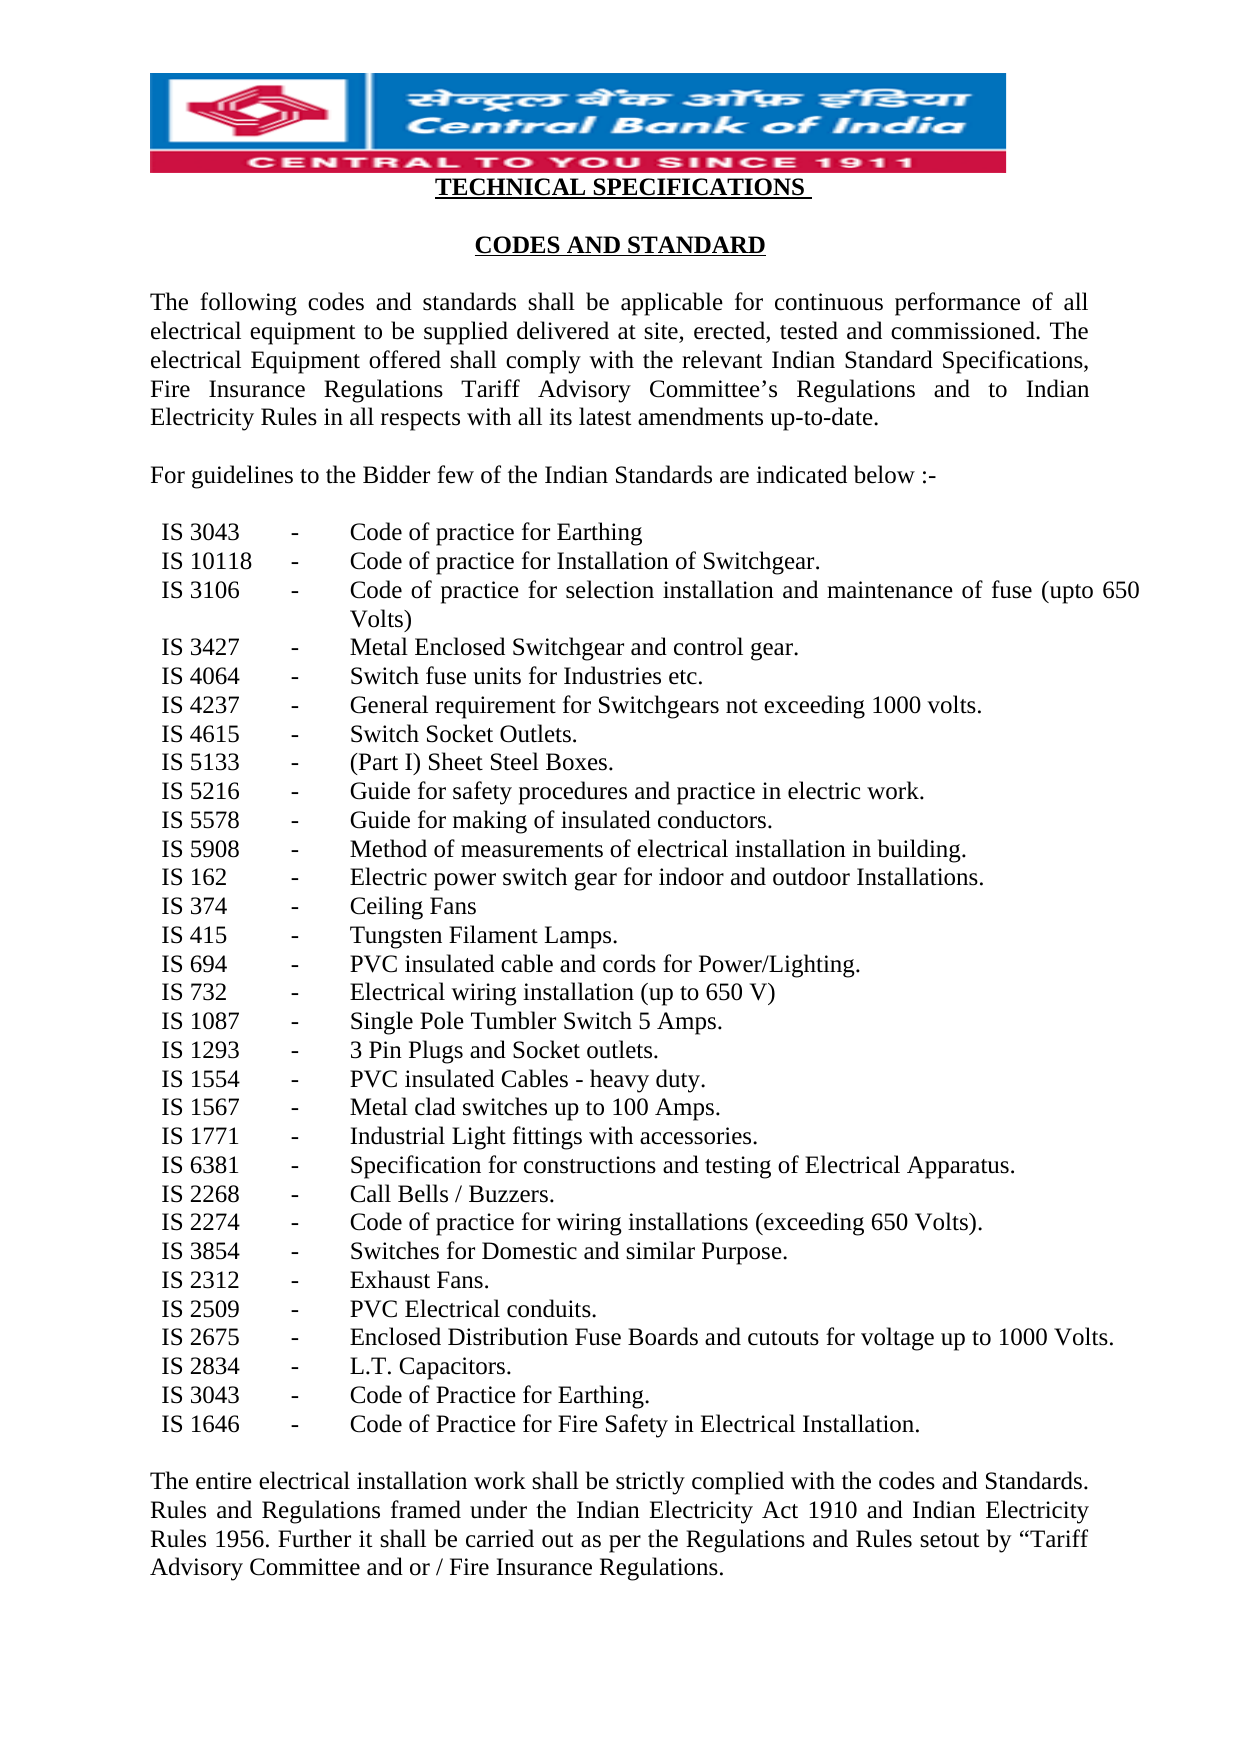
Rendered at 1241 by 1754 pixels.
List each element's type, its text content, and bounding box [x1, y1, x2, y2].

table_cell IS 5216 [150, 776, 279, 805]
table_header Code of practice for Earthing [338, 518, 1152, 546]
table_cell IS 1554 [150, 1064, 279, 1092]
table_cell IS 3427 [150, 633, 279, 661]
table_cell - [279, 719, 338, 747]
table_cell - [279, 920, 338, 949]
table_cell IS 162 [150, 863, 279, 891]
table_cell - [279, 1093, 338, 1121]
table_cell IS 3106 [150, 575, 279, 632]
table_cell Guide for making of insulated conductors. [338, 805, 1152, 834]
table_cell - [279, 1208, 338, 1236]
table_cell IS 2675 [150, 1323, 279, 1351]
table_cell Code of practice for selection installation and maintenance of fuse (upto 650 Volts) [338, 575, 1152, 632]
table_cell PVC insulated cable and cords for Power/Lighting. [338, 949, 1152, 977]
table_cell - [279, 1236, 338, 1265]
table_cell - [279, 1064, 338, 1092]
table_cell - [279, 661, 338, 690]
table_cell - [279, 1179, 338, 1207]
table_cell IS 694 [150, 949, 279, 977]
text The entire electrical installation work shall be strictly complied with the codes and Standards. Rules and Regulations framed under the Indian Electricity Act 1910 and Indian Electricity Rules 1956. Further it shall be carried out as per the Regulations and Rules setout by “Tariff Advisory Committee and or / Fire Insurance Regulations. [150, 1466, 1090, 1581]
table_cell - [279, 1380, 338, 1409]
table_cell Exhaust Fans. [338, 1265, 1152, 1294]
table_cell IS 10118 [150, 546, 279, 575]
table_cell Method of measurements of electrical installation in building. [338, 834, 1152, 862]
table_cell IS 3854 [150, 1236, 279, 1265]
table_cell IS 4237 [150, 690, 279, 719]
table_cell - [279, 805, 338, 834]
table_cell IS 1293 [150, 1035, 279, 1064]
table_cell Code of Practice for Earthing. [338, 1380, 1152, 1409]
table_cell - [279, 1294, 338, 1322]
table_cell IS 5908 [150, 834, 279, 862]
table_cell Switches for Domestic and similar Purpose. [338, 1236, 1152, 1265]
table_cell IS 5133 [150, 748, 279, 776]
table_cell - [279, 891, 338, 920]
table_cell (Part I) Sheet Steel Boxes. [338, 748, 1152, 776]
text CODES AND STANDARD [150, 230, 1090, 259]
table_cell IS 1087 [150, 1006, 279, 1035]
table_cell Ceiling Fans [338, 891, 1152, 920]
table_cell Metal clad switches up to 100 Amps. [338, 1093, 1152, 1121]
table_cell IS 1646 [150, 1409, 279, 1437]
table_cell Switch Socket Outlets. [338, 719, 1152, 747]
table_header IS 3043 [150, 518, 279, 546]
table_cell IS 2268 [150, 1179, 279, 1207]
table_cell - [279, 1323, 338, 1351]
table_cell IS 1771 [150, 1121, 279, 1150]
table_cell IS 3043 [150, 1380, 279, 1409]
table_cell Tungsten Filament Lamps. [338, 920, 1152, 949]
table_cell IS 6381 [150, 1150, 279, 1179]
table_cell Industrial Light fittings with accessories. [338, 1121, 1152, 1150]
table_cell - [279, 690, 338, 719]
table_cell Single Pole Tumbler Switch 5 Amps. [338, 1006, 1152, 1035]
table_cell - [279, 1351, 338, 1380]
table_cell - [279, 1265, 338, 1294]
table_cell - [279, 546, 338, 575]
table_cell Code of Practice for Fire Safety in Electrical Installation. [338, 1409, 1152, 1437]
table_header - [279, 518, 338, 546]
table_cell Code of practice for wiring installations (exceeding 650 Volts). [338, 1208, 1152, 1236]
table_cell - [279, 1035, 338, 1064]
picture [150, 73, 1007, 173]
table_cell IS 4064 [150, 661, 279, 690]
table_cell IS 5578 [150, 805, 279, 834]
table_cell L.T. Capacitors. [338, 1351, 1152, 1380]
table_cell IS 1567 [150, 1093, 279, 1121]
table_cell Specification for constructions and testing of Electrical Apparatus. [338, 1150, 1152, 1179]
text The following codes and standards shall be applicable for continuous performance of all electrical equipment to be supplied delivered at site, erected, tested and commissioned. The electrical Equipment offered shall comply with the relevant Indian Standard Specifications, Fire Insurance Regulations Tariff Advisory Committee’s Regulations and to Indian Electricity Rules in all respects with all its latest amendments up-to-date. [150, 287, 1090, 431]
table_cell IS 2509 [150, 1294, 279, 1322]
table_cell Metal Enclosed Switchgear and control gear. [338, 633, 1152, 661]
table_cell - [279, 776, 338, 805]
table_cell Electric power switch gear for indoor and outdoor Installations. [338, 863, 1152, 891]
text For guidelines to the Bidder few of the Indian Standards are indicated below :- [150, 460, 1090, 489]
table_cell PVC insulated Cables - heavy duty. [338, 1064, 1152, 1092]
table_cell - [279, 748, 338, 776]
table_cell Guide for safety procedures and practice in electric work. [338, 776, 1152, 805]
table_cell IS 2834 [150, 1351, 279, 1380]
table_cell - [279, 633, 338, 661]
table_cell PVC Electrical conduits. [338, 1294, 1152, 1322]
table_cell General requirement for Switchgears not exceeding 1000 volts. [338, 690, 1152, 719]
table_cell 3 Pin Plugs and Socket outlets. [338, 1035, 1152, 1064]
table_cell Code of practice for Installation of Switchgear. [338, 546, 1152, 575]
table_cell - [279, 863, 338, 891]
table_cell - [279, 949, 338, 977]
table_cell IS 2312 [150, 1265, 279, 1294]
text TECHNICAL SPECIFICATIONS [150, 172, 1090, 201]
table_cell - [279, 575, 338, 632]
table_cell IS 2274 [150, 1208, 279, 1236]
table_cell - [279, 1121, 338, 1150]
table_cell Electrical wiring installation (up to 650 V) [338, 978, 1152, 1006]
table_cell - [279, 1006, 338, 1035]
table_cell Switch fuse units for Industries etc. [338, 661, 1152, 690]
table_cell - [279, 834, 338, 862]
table_cell - [279, 1409, 338, 1437]
table_cell Call Bells / Buzzers. [338, 1179, 1152, 1207]
table_cell IS 732 [150, 978, 279, 1006]
table_cell IS 4615 [150, 719, 279, 747]
table_cell IS 415 [150, 920, 279, 949]
table_cell - [279, 978, 338, 1006]
table_cell - [279, 1150, 338, 1179]
table_cell IS 374 [150, 891, 279, 920]
table_cell Enclosed Distribution Fuse Boards and cutouts for voltage up to 1000 Volts. [338, 1323, 1152, 1351]
